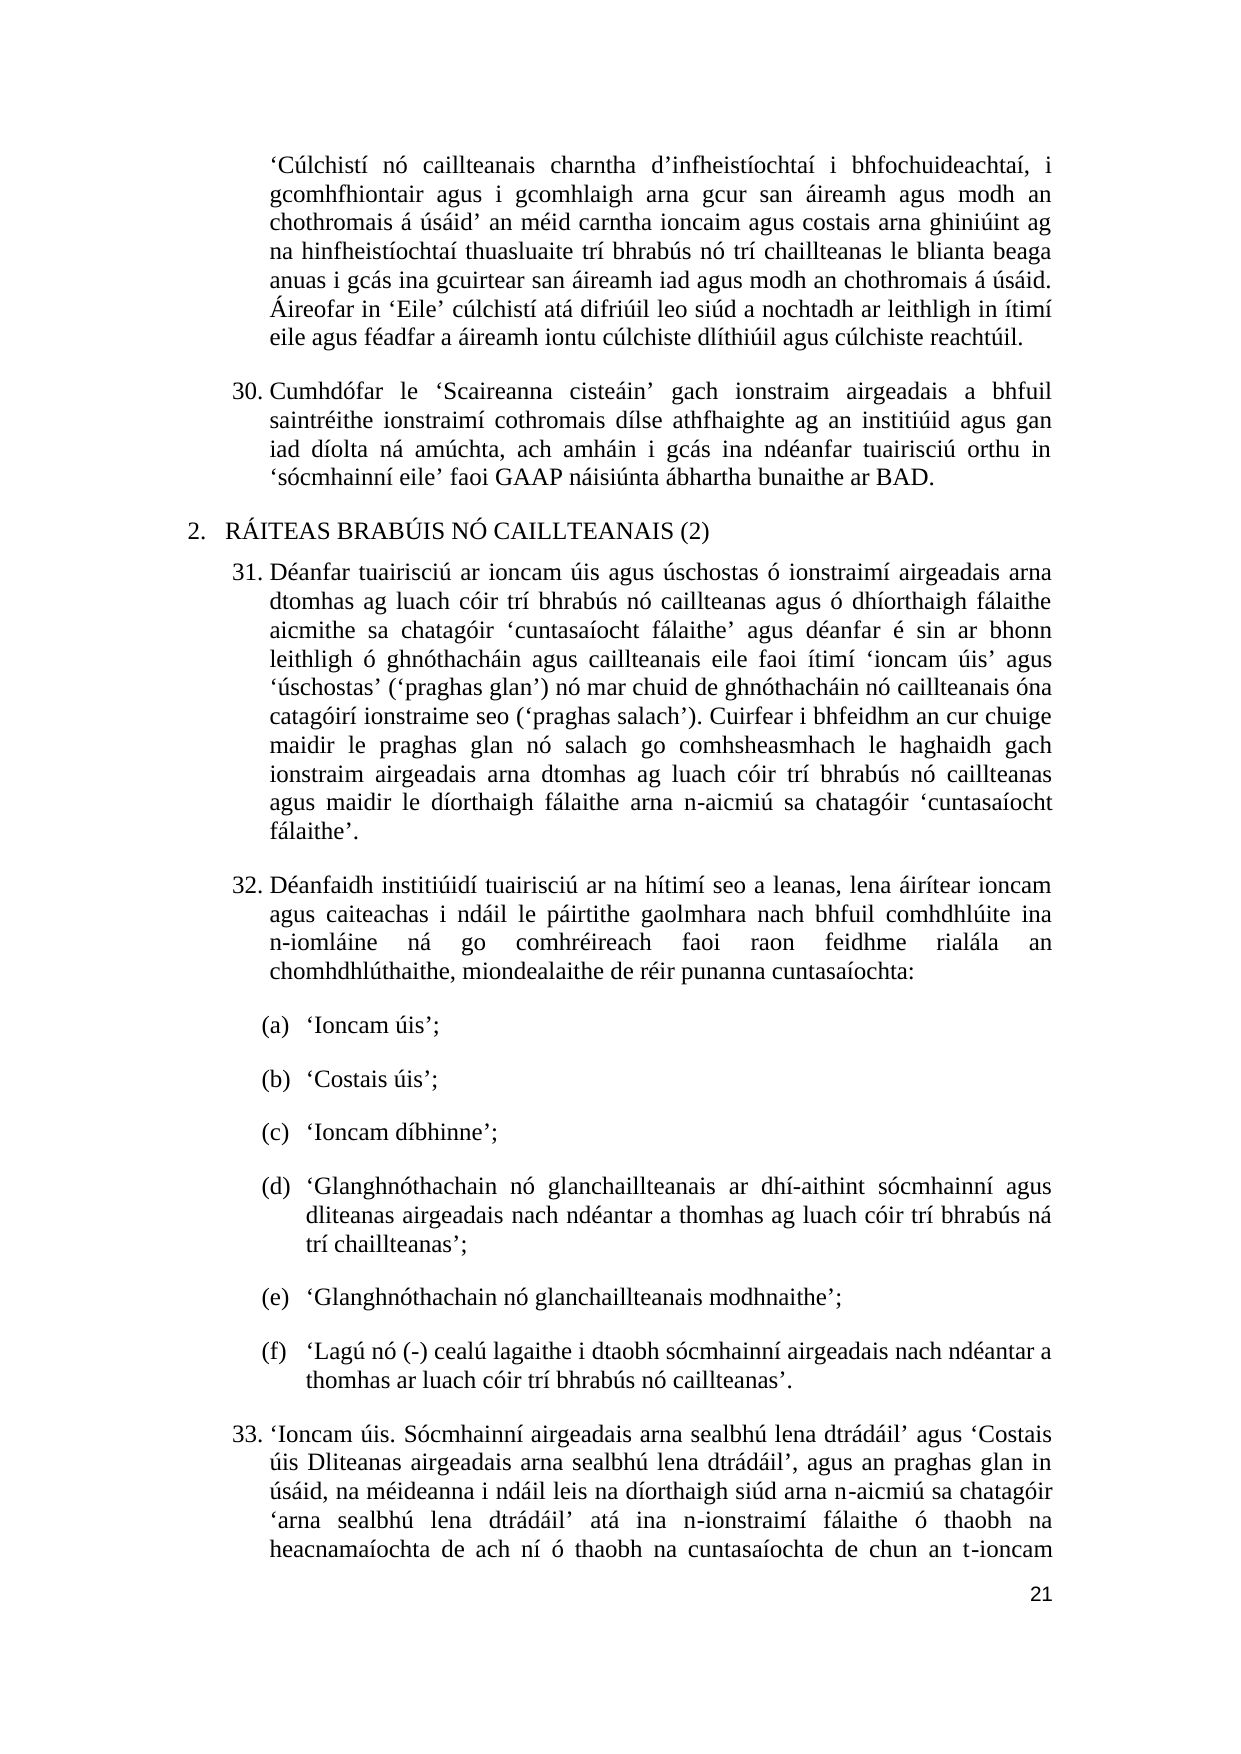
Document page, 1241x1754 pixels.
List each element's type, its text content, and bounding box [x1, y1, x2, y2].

text Déanfar tuairisciú ar ioncam úis agus úschostas ó ionstraimí airgeadais arna dtomhas ag luach cóir trí bhrabús nó caillteanas agus ó dhíorthaigh fálaithe aicmithe sa chatagóir ‘cuntasaíocht fálaithe’ agus déanfar é sin ar bhonn leithligh ó ghnóthacháin agus caillteanais eile faoi ítimí ‘ioncam úis’ agus ‘úschostas’ (‘praghas glan’) nó mar chuid de ghnóthacháin nó caillteanais óna catagóirí ionstraime seo (‘praghas salach’). Cuirfear i bhfeidhm an cur chuige maidir le praghas glan nó salach go comhsheasmhach le haghaidh gach ionstraim airgeadais arna dtomhas ag luach cóir trí bhrabús nó caillteanas agus maidir le díorthaigh fálaithe arna n-aicmiú sa chatagóir ‘cuntasaíocht fálaithe’. [232, 557, 1053, 845]
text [232, 1419, 1053, 1562]
list ‘Ioncam díbhinne’; [261, 1117, 1053, 1146]
list ‘Glanghnóthachain nó glanchaillteanais modhnaithe’; [261, 1282, 1053, 1311]
list ‘Lagú nó (-) cealú lagaithe i dtaobh sócmhainní airgeadais nach ndéantar a thomhas ar luach cóir trí bhrabús nó caillteanas’. [261, 1336, 1053, 1394]
text Cumhdófar le ‘Scaireanna cisteáin’ gach ionstraim airgeadais a bhfuil saintréithe ionstraimí cothromais dílse athfhaighte ag an institiúid agus gan iad díolta ná amúchta, ach amháin i gcás ina ndéanfar tuairisciú orthu in ‘sócmhainní eile’ faoi GAAP náisiúnta ábhartha bunaithe ar BAD. [232, 376, 1053, 491]
list ‘Ioncam úis’; [261, 1010, 1053, 1039]
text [232, 150, 1053, 351]
text Déanfaidh institiúidí tuairisciú ar na hítimí seo a leanas, lena áirítear ioncam agus caiteachas i ndáil le páirtithe gaolmhara nach bhfuil comhdhlúite ina n-iomláine ná go comhréireach faoi raon feidhme rialála an chomhdhlúthaithe, miondealaithe de réir punanna cuntasaíochta: [232, 870, 1053, 985]
list ‘Glanghnóthachain nó glanchaillteanais ar dhí-aithint sócmhainní agus dliteanas airgeadais nach ndéantar a thomhas ag luach cóir trí bhrabús ná trí chaillteanas’; [261, 1171, 1053, 1257]
subtitle Ráiteas brabúis nó caillteanais (2) [187, 516, 1053, 545]
list ‘Costais úis’; [261, 1064, 1053, 1092]
